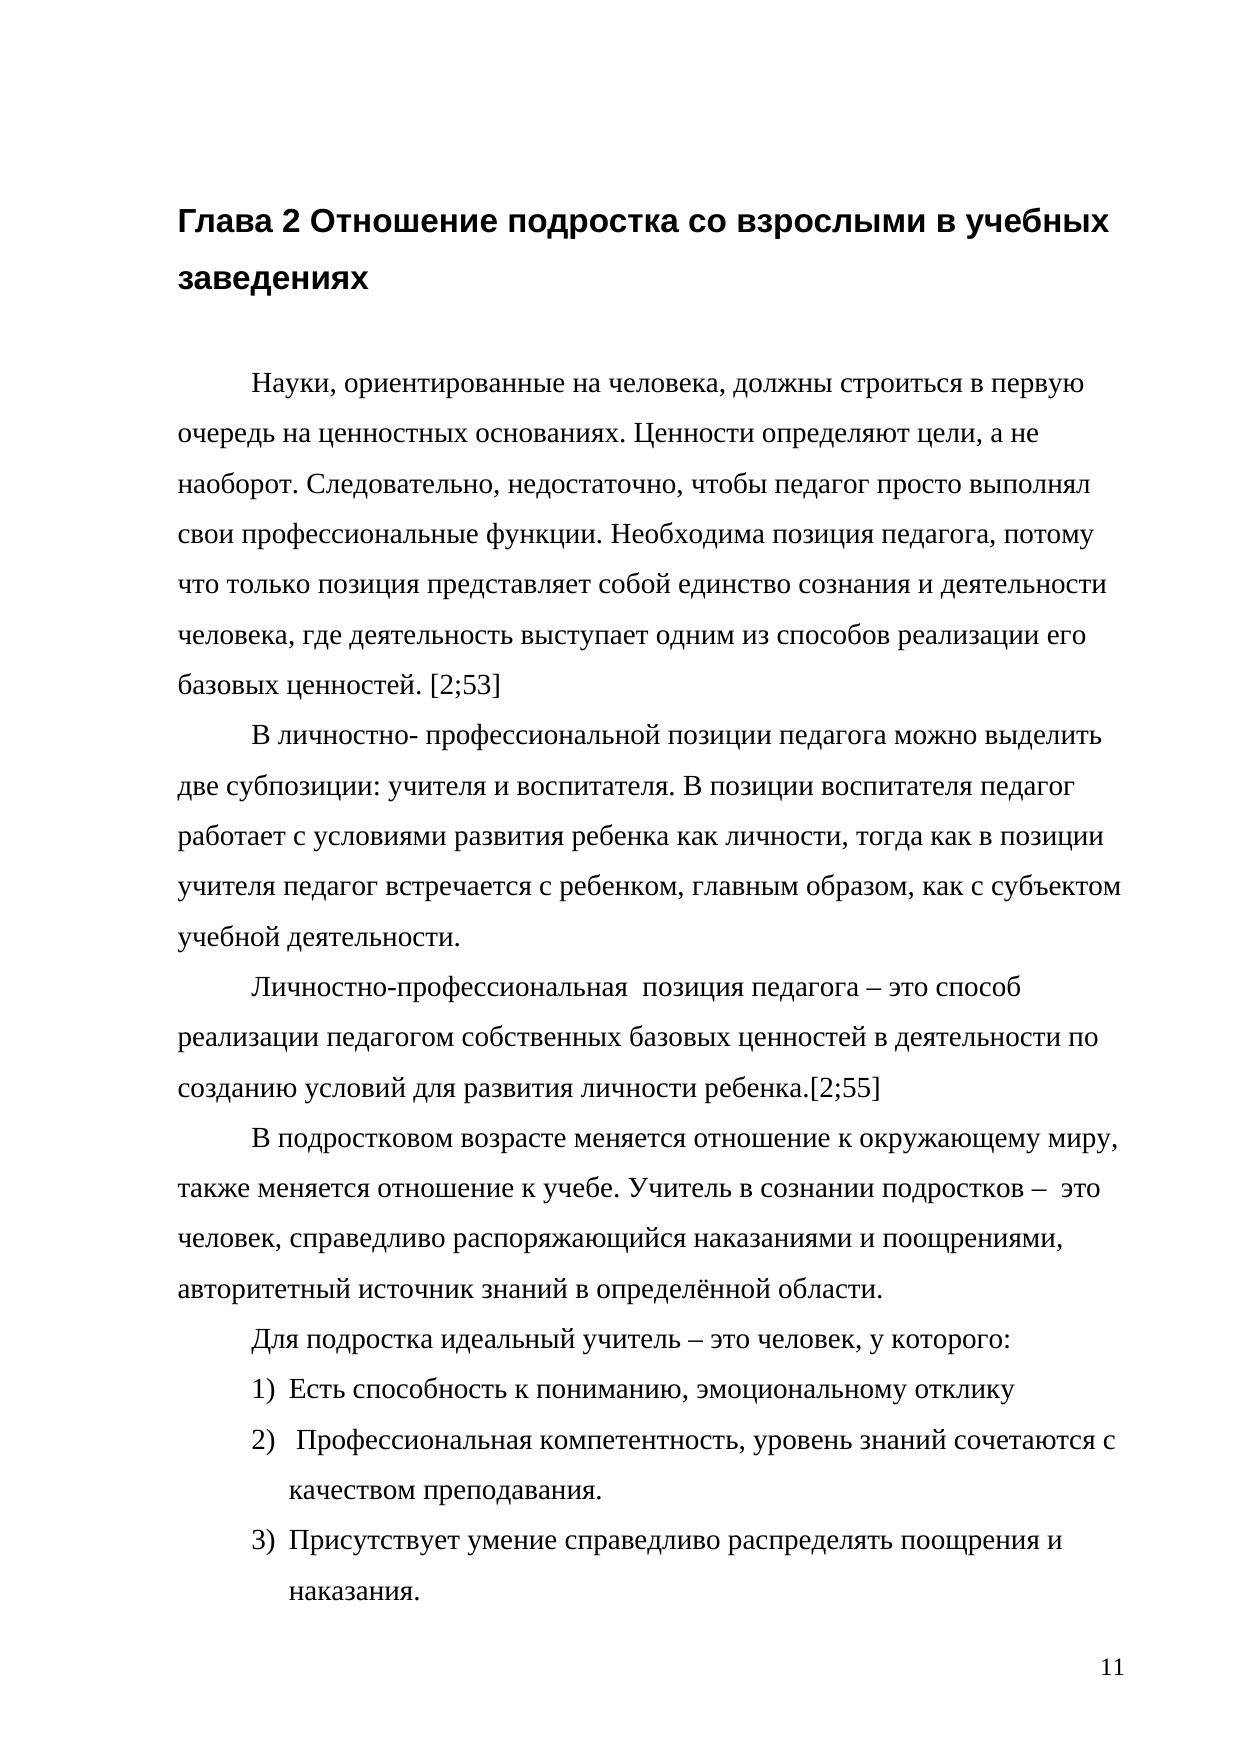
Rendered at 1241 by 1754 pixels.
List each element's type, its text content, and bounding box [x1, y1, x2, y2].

text Для подростка идеальный учитель – это человек, у которого: [177, 1321, 1125, 1355]
list Профессиональная компетентность, уровень знаний сочетаются с качеством преподавания. [251, 1422, 1125, 1506]
list Присутствует умение справедливо распределять поощрения и наказания. [251, 1522, 1125, 1606]
text В подростковом возрасте меняется отношение к окружающему миру, также меняется отношение к учебе. Учитель в сознании подростков – это человек, справедливо распоряжающийся наказаниями и поощрениями, авторитетный источник знаний в определённой области. [177, 1120, 1125, 1304]
text Личностно-профессиональная позиция педагога – это способ реализации педагогом собственных базовых ценностей в деятельности по созданию условий для развития личности ребенка.[2;55] [177, 969, 1125, 1103]
text Науки, ориентированные на человека, должны строиться в первую очередь на ценностных основаниях. Ценности определяют цели, а не наоборот. Следовательно, недостаточно, чтобы педагог просто выполнял свои профессиональные функции. Необходима позиция педагога, потому что только позиция представляет собой единство сознания и деятельности человека, где деятельность выступает одним из способов реализации его базовых ценностей. [2;53] [177, 365, 1125, 701]
text В личностно- профессиональной позиции педагога можно выделить две субпозиции: учителя и воспитателя. В позиции воспитателя педагог работает с условиями развития ребенка как личности, тогда как в позиции учителя педагог встречается с ребенком, главным образом, как с субъектом учебной деятельности. [177, 717, 1125, 952]
subtitle Глава 2 Отношение подростка со взрослыми в учебных заведениях [177, 201, 1125, 297]
list Есть способность к пониманию, эмоциональному отклику [251, 1372, 1125, 1405]
